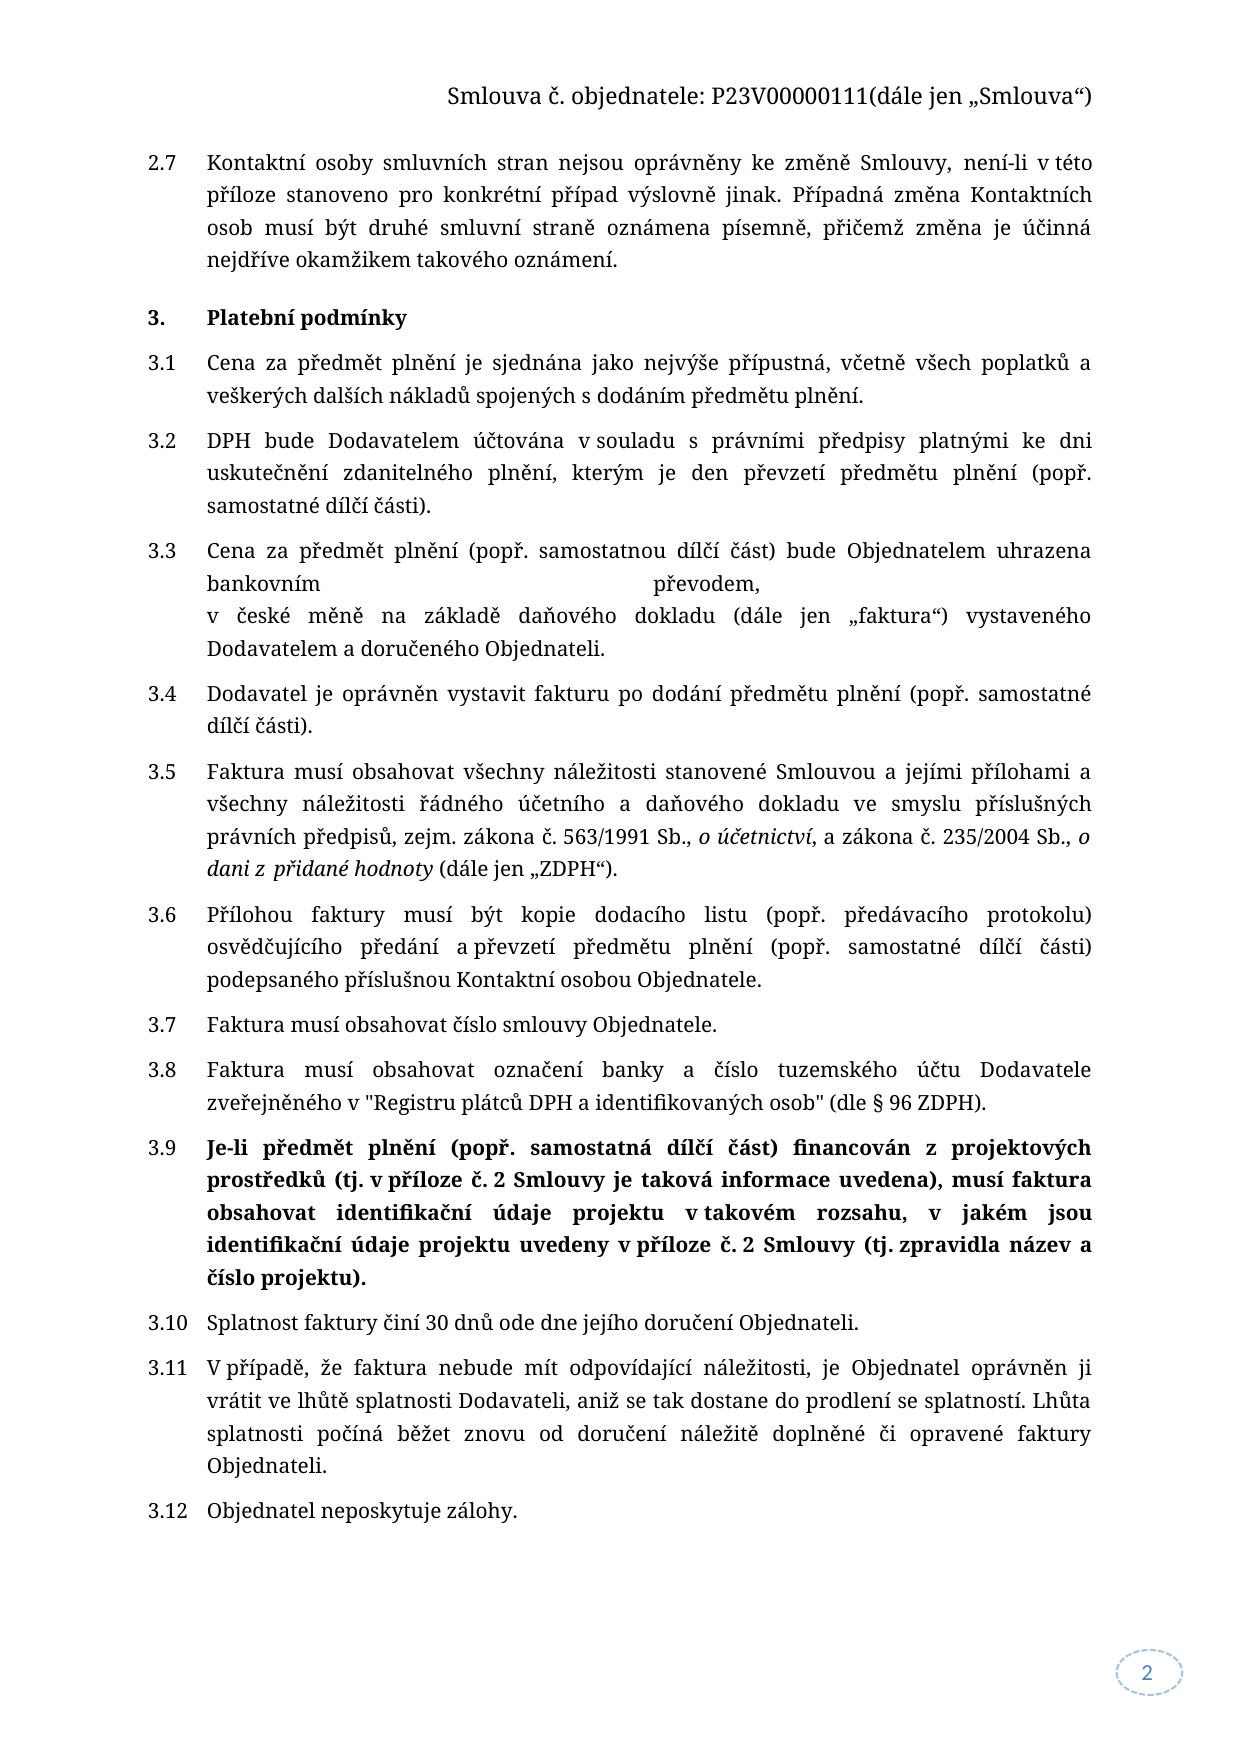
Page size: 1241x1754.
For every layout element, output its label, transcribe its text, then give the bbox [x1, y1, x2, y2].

list Faktura musí obsahovat označení banky a číslo tuzemského účtu Dodavatele zveřejněného v "Registru plátců DPH a identifikovaných osob" (dle § 96 ZDPH). [148, 1055, 1093, 1116]
list Kontaktní osoby smluvních stran nejsou oprávněny ke změně Smlouvy, není-li v této příloze stanoveno pro konkrétní případ výslovně jinak. Případná změna Kontaktních osob musí být druhé smluvní straně oznámena písemně, přičemž změna je účinná nejdříve okamžikem takového oznámení. [148, 148, 1093, 274]
list Dodavatel je oprávněn vystavit fakturu po dodání předmětu plnění (popř. samostatné dílčí části). [148, 679, 1093, 740]
list Faktura musí obsahovat číslo smlouvy Objednatele. [148, 1010, 1093, 1038]
list V případě, že faktura nebude mít odpovídající náležitosti, je Objednatel oprávněn ji vrátit ve lhůtě splatnosti Dodavateli, aniž se tak dostane do prodlení se splatností. Lhůta splatnosti počíná běžet znovu od doručení náležitě doplněné či opravené faktury Objednateli. [148, 1353, 1093, 1480]
list Platební podmínky [148, 303, 1093, 331]
list Přílohou faktury musí být kopie dodacího listu (popř. předávacího protokolu) osvědčujícího předání a převzetí předmětu plnění (popř. samostatné dílčí části) podepsaného příslušnou Kontaktní osobou Objednatele. [148, 900, 1093, 993]
list Objednatel neposkytuje zálohy. [148, 1496, 1093, 1525]
list Je-li předmět plnění (popř. samostatná dílčí část) financován z projektových prostředků (tj. v příloze č. 2 Smlouvy je taková informace uvedena), musí faktura obsahovat identifikační údaje projektu v takovém rozsahu, v jakém jsou identifikační údaje projektu uvedeny v příloze č. 2 Smlouvy (tj. zpravidla název a číslo projektu). [148, 1133, 1093, 1292]
list Cena za předmět plnění (popř. samostatnou dílčí část) bude Objednatelem uhrazena bankovním převodem, v české měně na základě daňového dokladu (dále jen „faktura“) vystaveného Dodavatelem a doručeného Objednateli. [148, 536, 1093, 662]
list DPH bude Dodavatelem účtována v souladu s právními předpisy platnými ke dni uskutečnění zdanitelného plnění, kterým je den převzetí předmětu plnění (popř. samostatné dílčí části). [148, 426, 1093, 519]
list Faktura musí obsahovat všechny náležitosti stanovené Smlouvou a jejími přílohami a všechny náležitosti řádného účetního a daňového dokladu ve smyslu příslušných právních předpisů, zejm. zákona č. 563/1991 Sb., o účetnictví, a zákona č. 235/2004 Sb., o dani z přidané hodnoty (dále jen „ZDPH“). [148, 757, 1093, 883]
list Cena za předmět plnění je sjednána jako nejvýše přípustná, včetně všech poplatků a veškerých dalších nákladů spojených s dodáním předmětu plnění. [148, 348, 1093, 409]
list Splatnost faktury činí 30 dnů ode dne jejího doručení Objednateli. [148, 1308, 1093, 1337]
